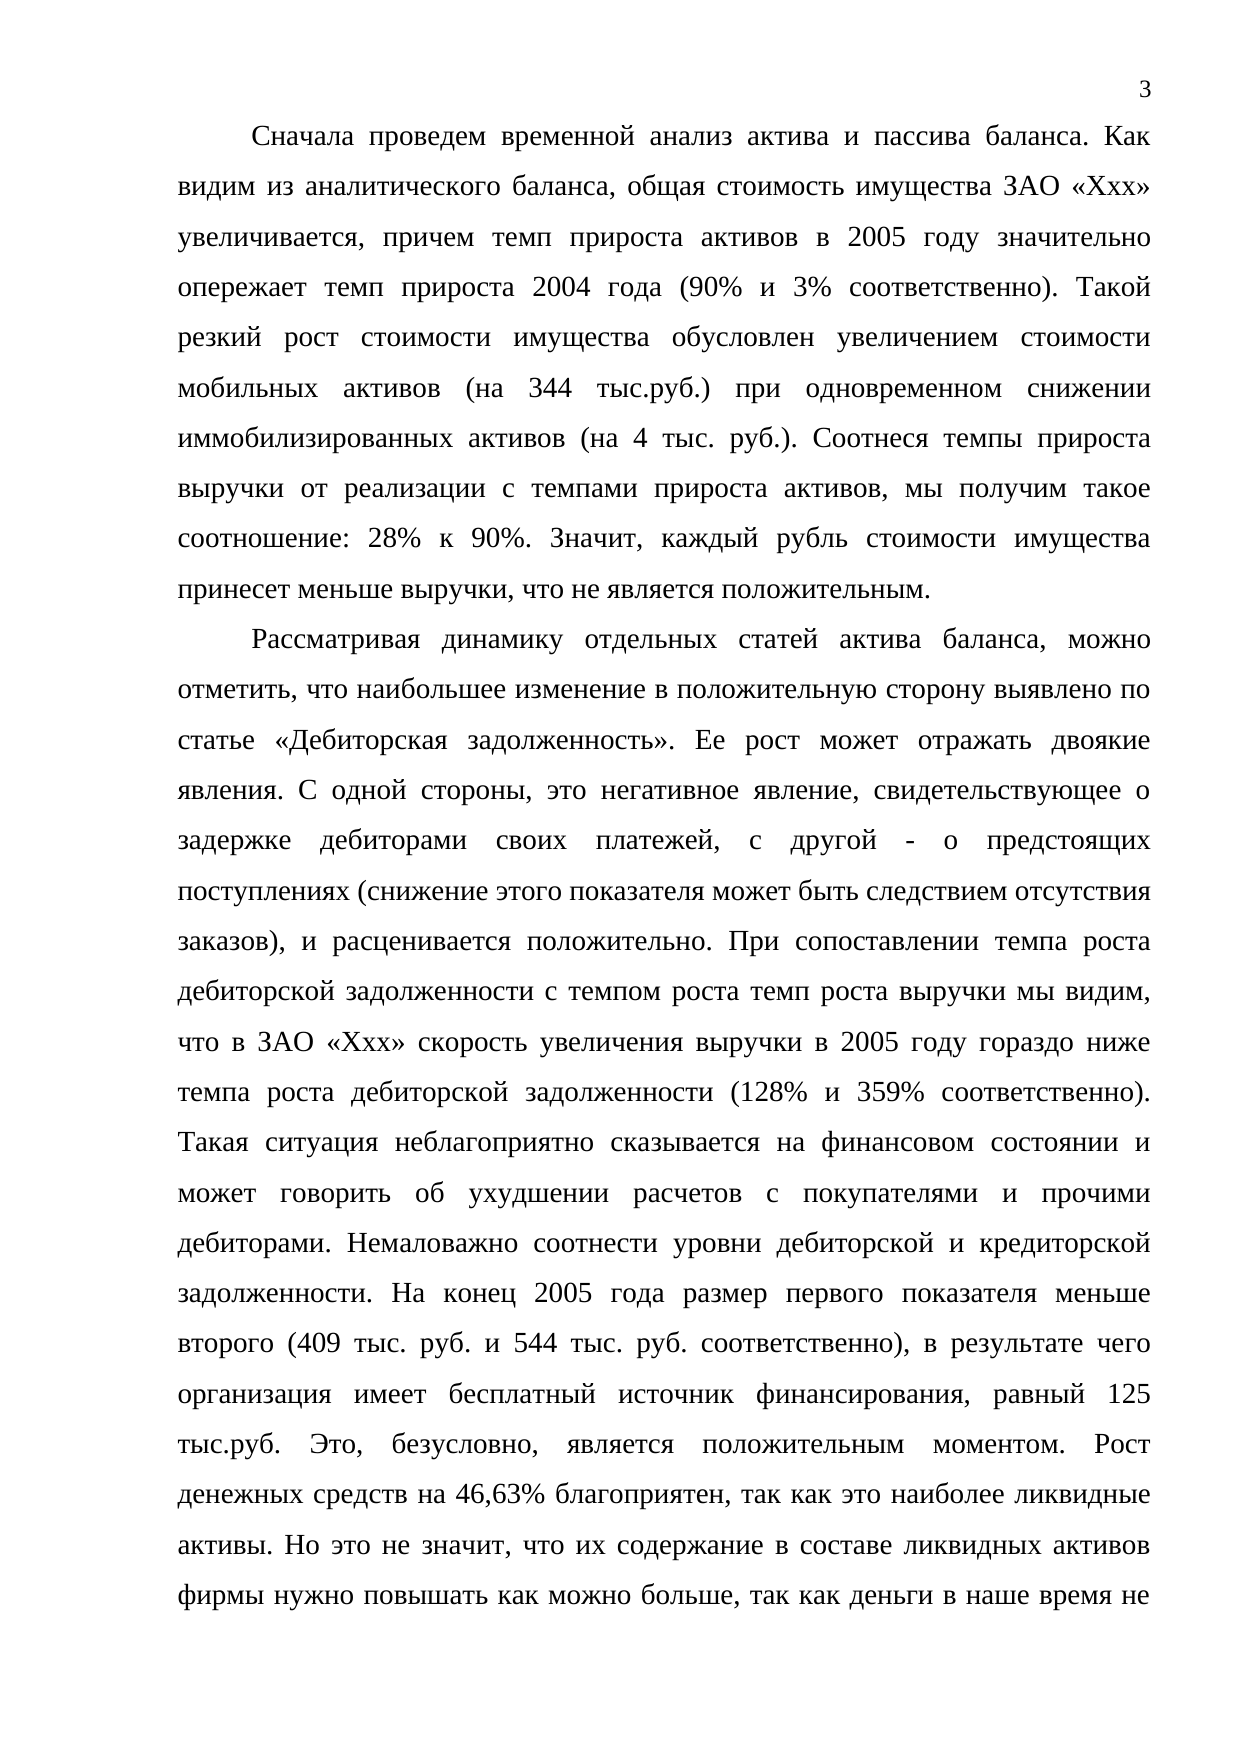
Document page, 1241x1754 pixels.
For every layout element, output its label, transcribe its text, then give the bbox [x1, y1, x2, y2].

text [177, 621, 1152, 1611]
text Сначала проведем временной анализ актива и пассива баланса. Как видим из аналитического баланса, общая стоимость имущества ЗАО «Ххх» увеличивается, причем темп прироста активов в 2005 году значительно опережает темп прироста 2004 года (90% и 3% соответственно). Такой резкий рост стоимости имущества обусловлен увеличением стоимости мобильных активов (на 344 тыс.руб.) при одновременном снижении иммобилизированных активов (на 4 тыс. руб.). Соотнеся темпы прироста выручки от реализации с темпами прироста активов, мы получим такое соотношение: 28% к 90%. Значит, каждый рубль стоимости имущества принесет меньше выручки, что не является положительным. [177, 118, 1152, 604]
